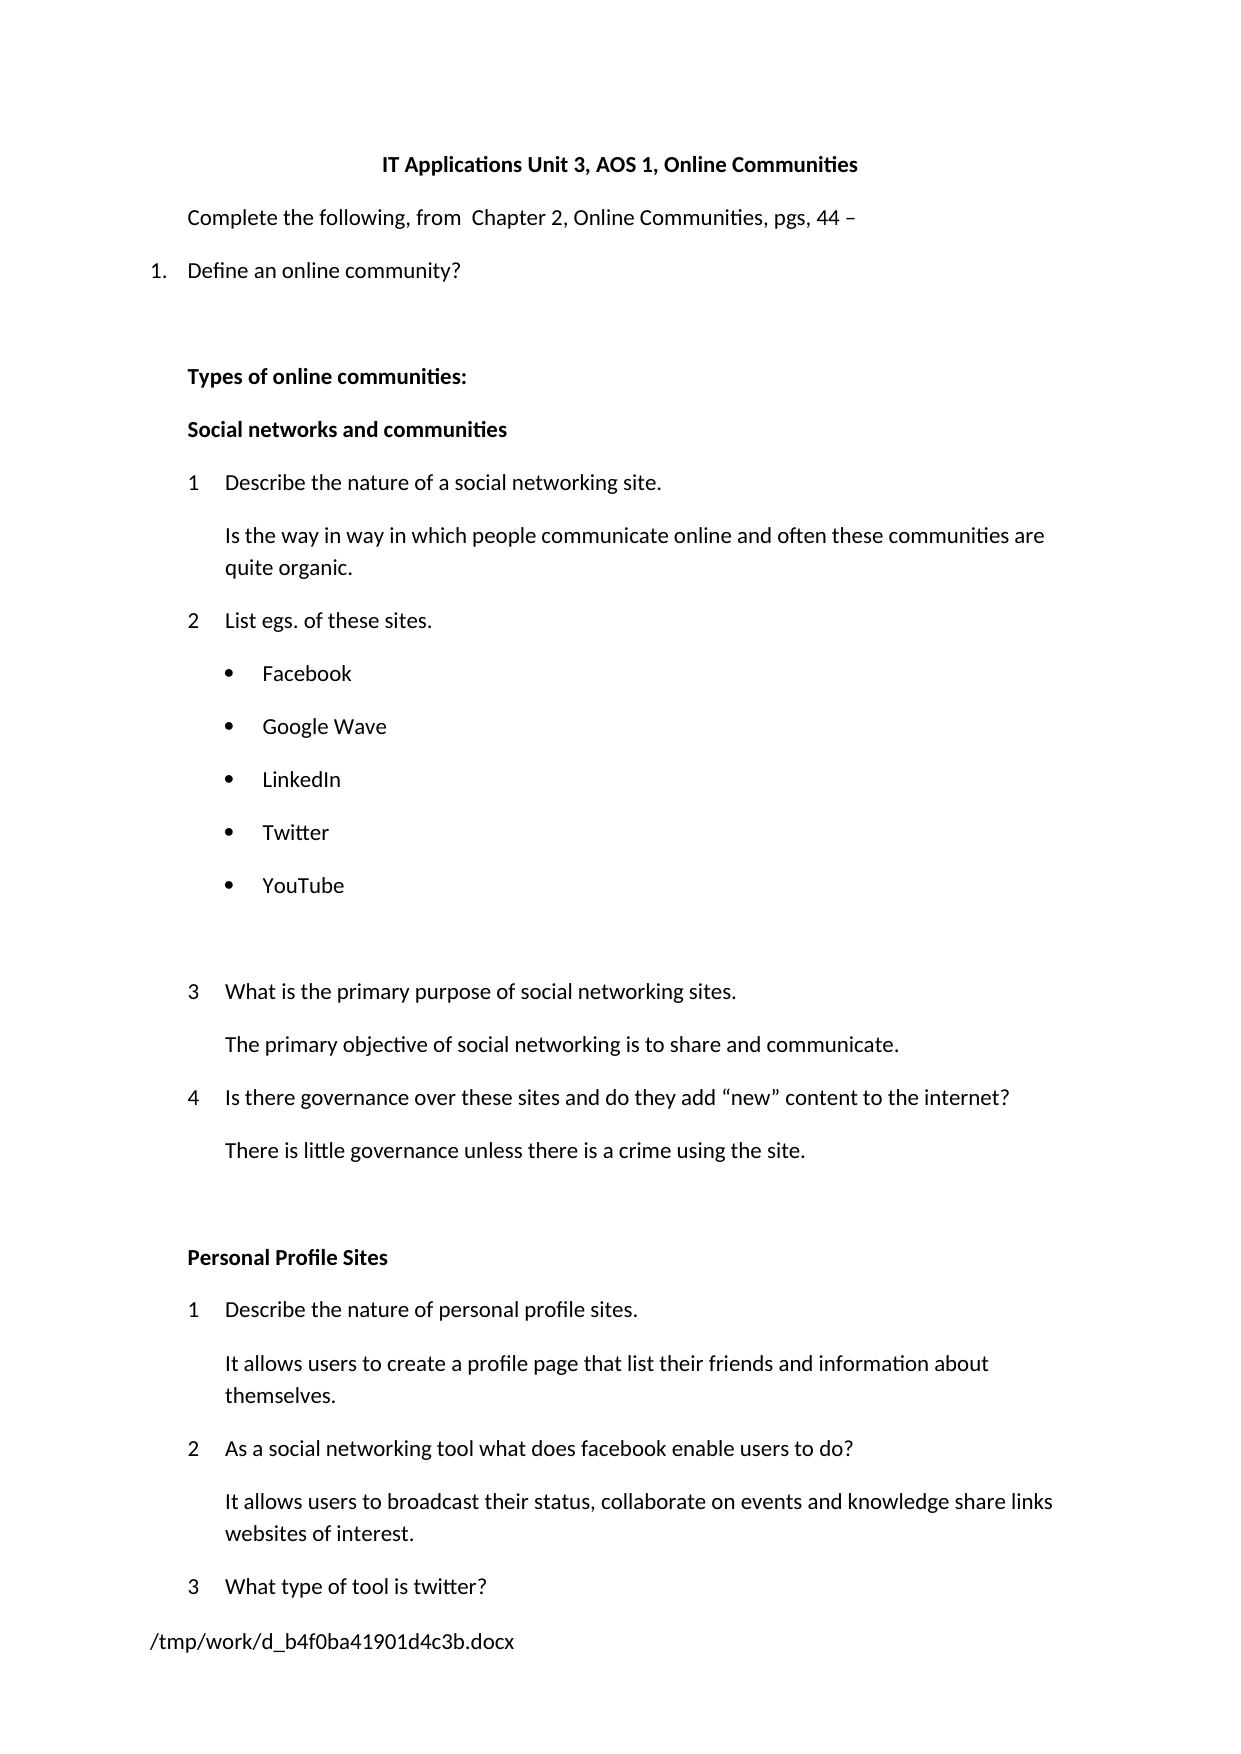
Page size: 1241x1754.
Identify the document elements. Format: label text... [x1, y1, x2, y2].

list Describe the nature of a social networking site. [187, 468, 1090, 496]
list Describe the nature of personal profile sites. [187, 1296, 1090, 1324]
list What type of tool is twitter? [187, 1572, 1090, 1600]
list Google Wave [225, 712, 1090, 740]
list Types of online communities: [187, 362, 1090, 390]
list Personal Profile Sites [187, 1243, 1090, 1271]
list It allows users to create a profile page that list their friends and information about themselves. [225, 1349, 1090, 1409]
list What is the primary purpose of social networking sites. [187, 977, 1090, 1006]
list Facebook [225, 659, 1090, 687]
text IT Applications Unit 3, AOS 1, Online Communities [150, 150, 1090, 178]
list There is little governance unless there is a crime using the site. [225, 1137, 1090, 1164]
list List egs. of these sites. [187, 606, 1090, 634]
list The primary objective of social networking is to share and communicate. [225, 1031, 1090, 1058]
list Social networks and communities [187, 415, 1090, 443]
list Define an online community? [150, 256, 1090, 284]
list YouTube [225, 871, 1090, 899]
list LinkedIn [225, 765, 1090, 793]
list Twitter [225, 818, 1090, 846]
list Is the way in way in which people communicate online and often these communities are quite organic. [225, 521, 1090, 581]
list Complete the following, from Chapter 2, Online Communities, pgs, 44 – [187, 203, 1090, 231]
list It allows users to broadcast their status, collaborate on events and knowledge share links websites of interest. [225, 1487, 1090, 1547]
list As a social networking tool what does facebook enable users to do? [187, 1434, 1090, 1462]
list Is there governance over these sites and do they add “new” content to the internet? [187, 1083, 1090, 1112]
